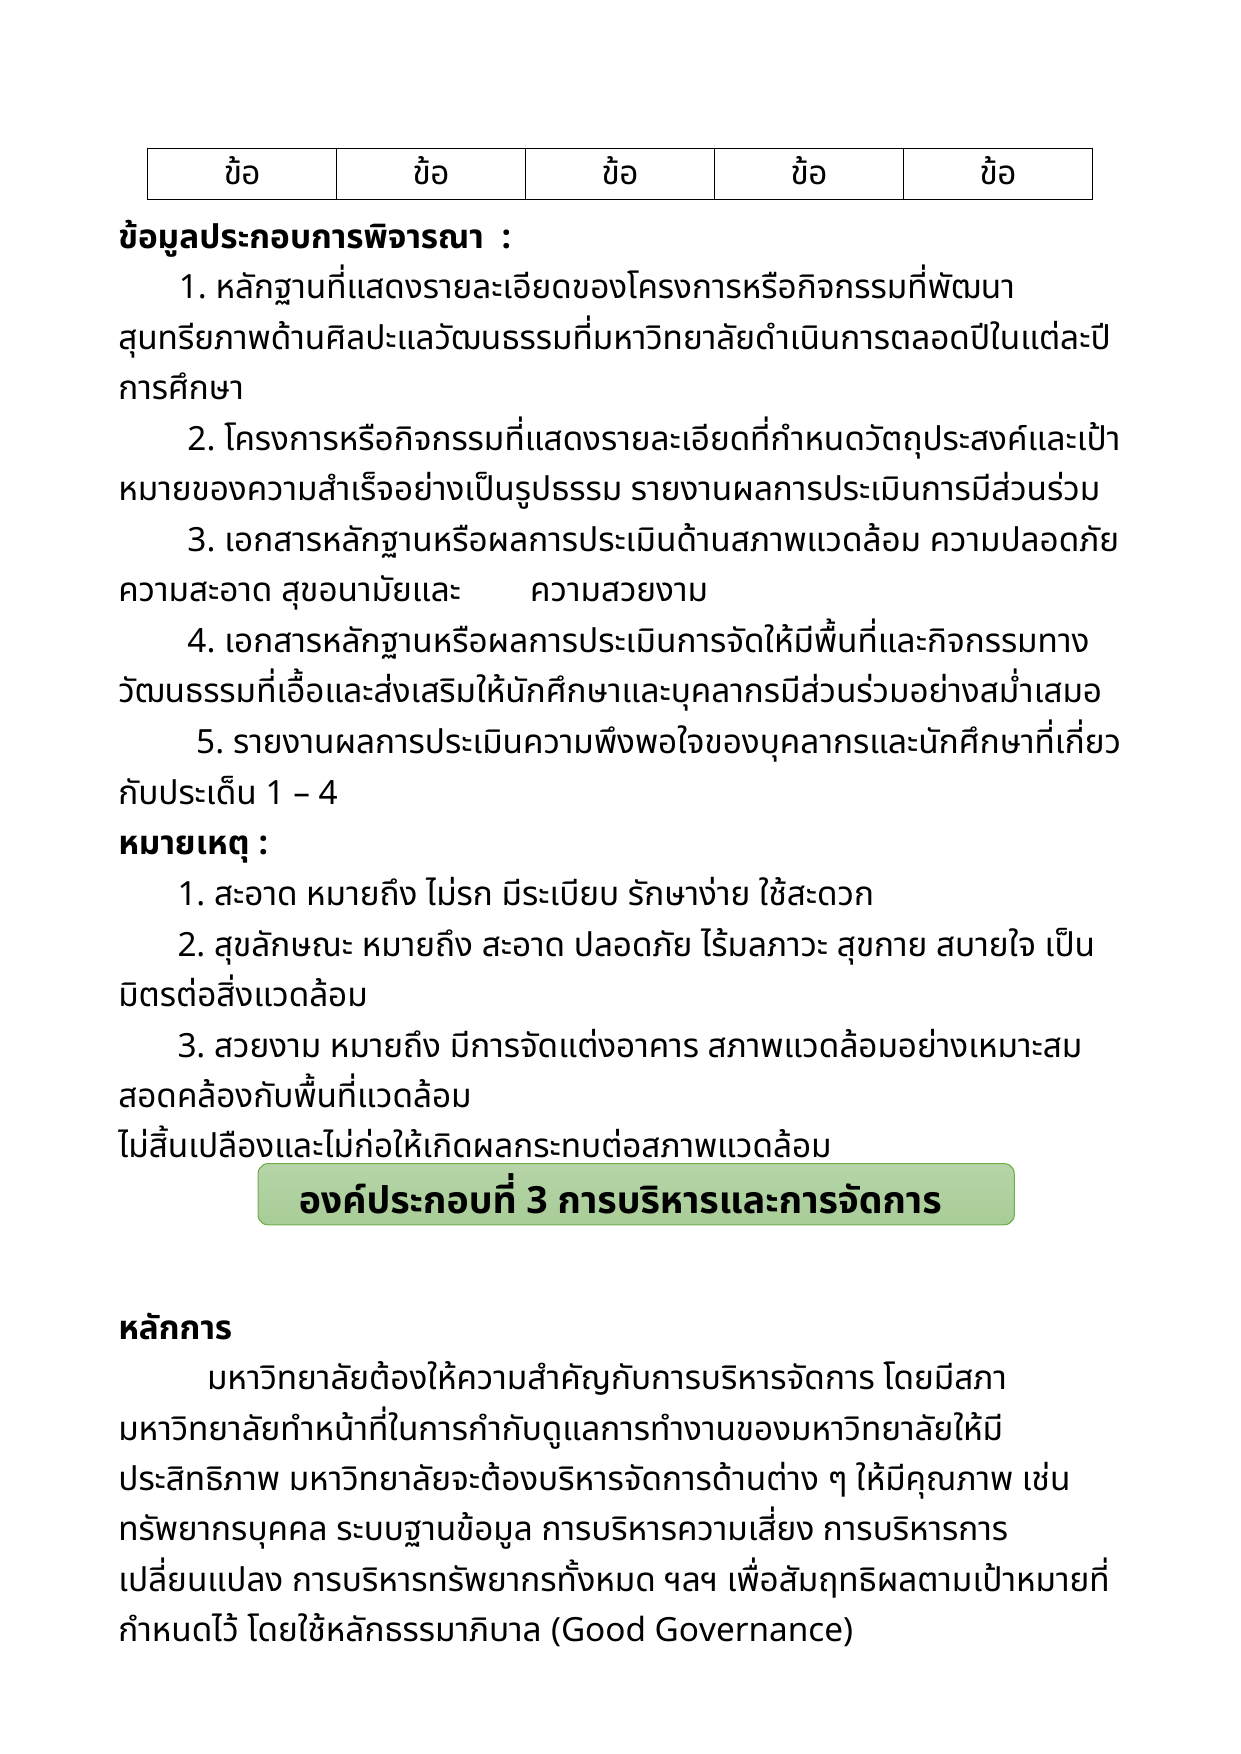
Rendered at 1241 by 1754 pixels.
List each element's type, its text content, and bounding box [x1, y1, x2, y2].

text มหาวิทยาลัยต้องให้ความสำคัญกับการบริหารจัดการ โดยมีสภามหาวิทยาลัยทำหน้าที่ในการกำกับดูแลการทำงานของมหาวิทยาลัยให้มีประสิทธิภาพ มหาวิทยาลัยจะต้องบริหารจัดการด้านต่าง ๆ ให้มีคุณภาพ เช่น ทรัพยากรบุคคล ระบบฐานข้อมูล การบริหารความเสี่ยง การบริหารการเปลี่ยนแปลง การบริหารทรัพยากรทั้งหมด ฯลฯ เพื่อสัมฤทธิผลตามเป้าหมายที่กำหนดไว้ โดยใช้หลักธรรมาภิบาล (Good Governance) [118, 1354, 1122, 1657]
text หมายเหตุ : [118, 819, 1122, 870]
table_cell ปฏิบัติได้ 3 ข้อ [526, 149, 714, 199]
text 1. สะอาด หมายถึง ไม่รก มีระเบียบ รักษาง่าย ใช้สะดวก [118, 870, 1122, 920]
table_cell ปฏิบัติได้ 1 ข้อ [148, 149, 336, 199]
text องค์ประกอบที่ 3 การบริหารและการจัดการ [118, 1173, 1122, 1230]
table_cell ปฏิบัติได้ 5 ข้อ [904, 149, 1092, 199]
text 2. สุขลักษณะ หมายถึง สะอาด ปลอดภัย ไร้มลภาวะ สุขกาย สบายใจ เป็นมิตรต่อสิ่งแวดล้อม [118, 920, 1122, 1021]
table_cell ปฏิบัติได้ 2 ข้อ [337, 149, 525, 199]
text หลักการ [118, 1258, 1122, 1354]
text 3. เอกสารหลักฐานหรือผลการประเมินด้านสภาพแวดล้อม ความปลอดภัย ความสะอาด สุขอนามัยและ ความสวยงาม [118, 516, 1122, 617]
text 4. เอกสารหลักฐานหรือผลการประเมินการจัดให้มีพื้นที่และกิจกรรมทางวัฒนธรรมที่เอื้อและส่งเสริมให้นักศึกษาและบุคลากรมีส่วนร่วมอย่างสม่ำเสมอ [118, 617, 1122, 718]
text ข้อมูลประกอบการพิจารณา : [118, 213, 1122, 263]
text 3. สวยงาม หมายถึง มีการจัดแต่งอาคาร สภาพแวดล้อมอย่างเหมาะสมสอดคล้องกับพื้นที่แวดล้อม ไม่สิ้นเปลืองและไม่ก่อให้เกิดผลกระทบต่อสภาพแวดล้อม [118, 1021, 1119, 1173]
text 5. รายงานผลการประเมินความพึงพอใจของบุคลากรและนักศึกษาที่เกี่ยวกับประเด็น 1 – 4 [118, 718, 1122, 819]
text 1. หลักฐานที่แสดงรายละเอียดของโครงการหรือกิจกรรมที่พัฒนาสุนทรียภาพด้านศิลปะแลวัฒนธรรมที่มหาวิทยาลัยดำเนินการตลอดปีในแต่ละปีการศึกษา [118, 263, 1122, 415]
text 2. โครงการหรือกิจกรรมที่แสดงรายละเอียดที่กำหนดวัตถุประสงค์และเป้าหมายของความสำเร็จอย่างเป็นรูปธรรม รายงานผลการประเมินการมีส่วนร่วม [118, 415, 1122, 516]
table_cell ปฏิบัติได้ 4 ข้อ [715, 149, 903, 199]
